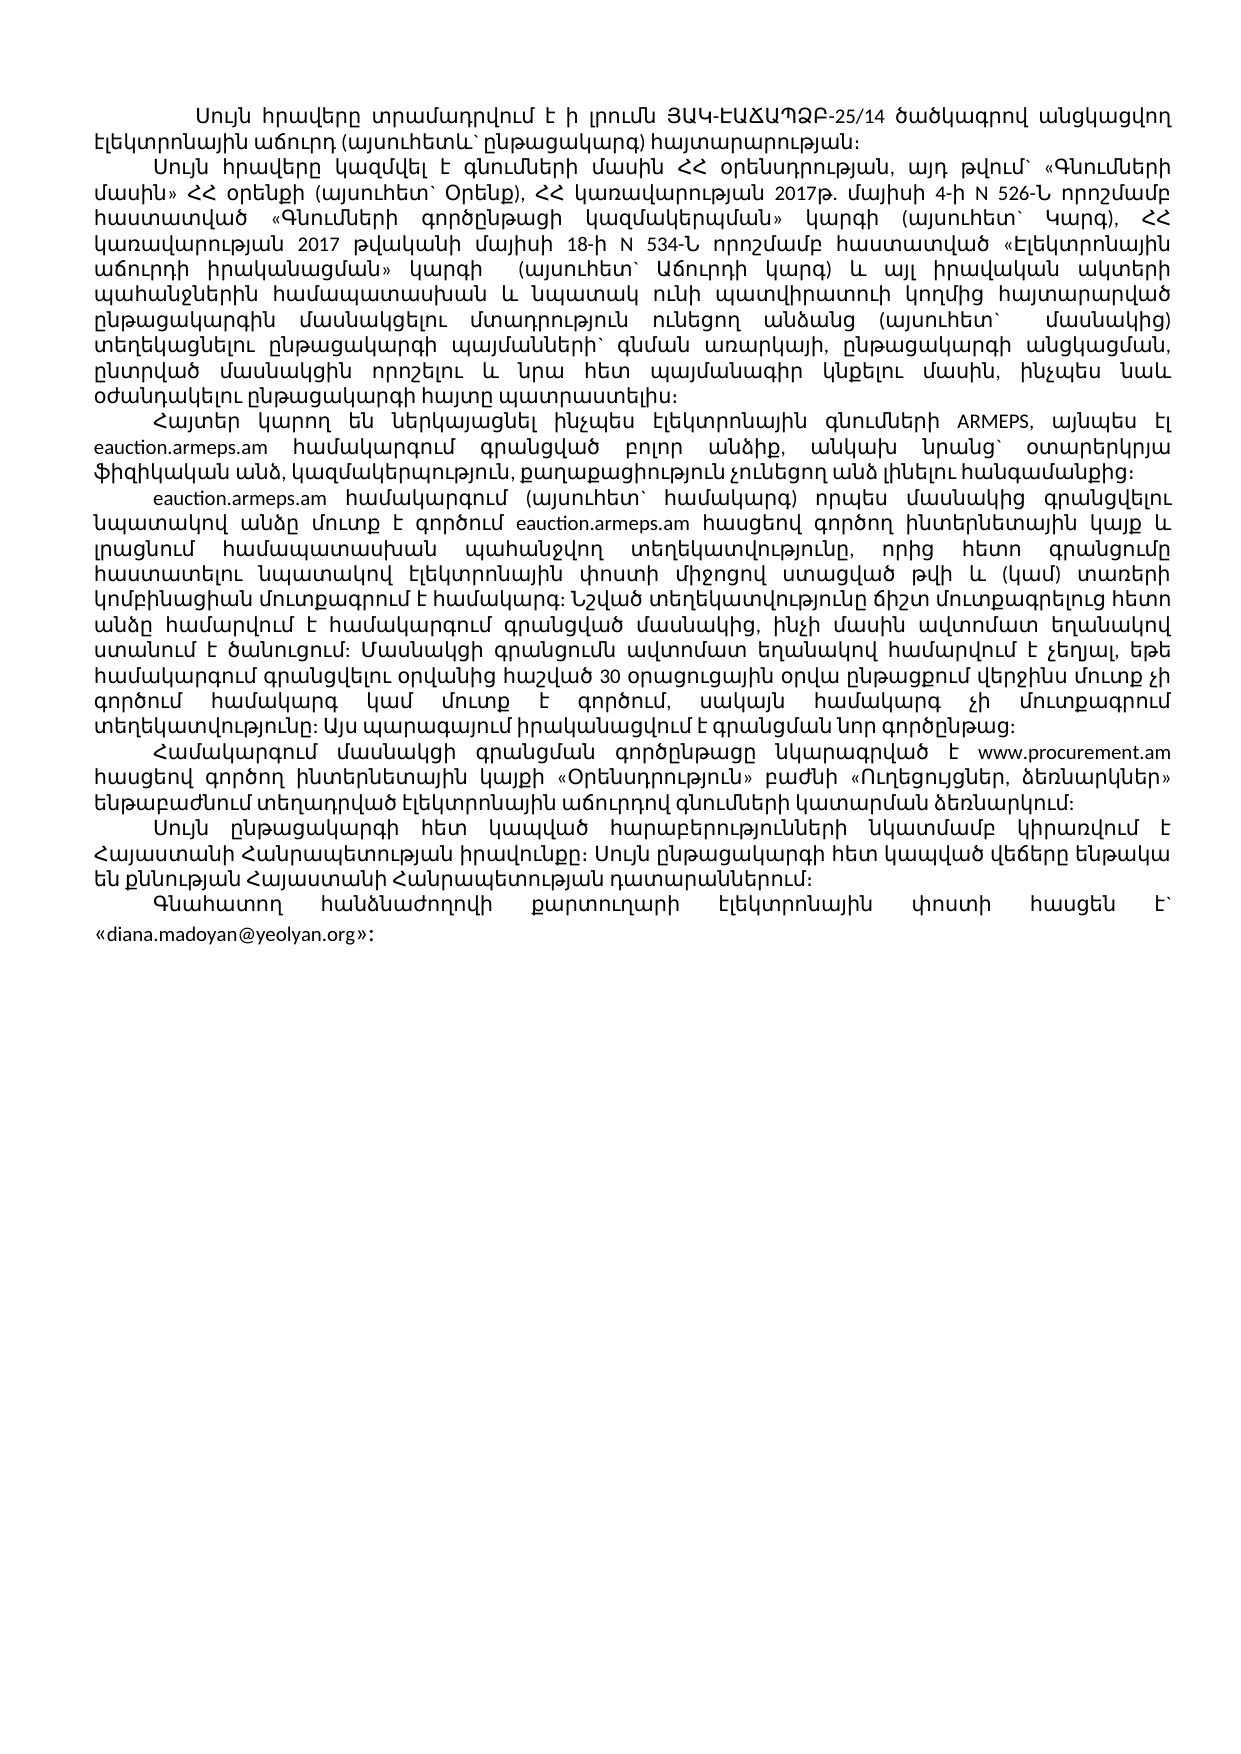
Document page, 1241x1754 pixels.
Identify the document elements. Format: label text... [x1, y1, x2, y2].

text Համակարգում մասնակցի գրանցման գործընթացը նկարագրված է www.procurement.am հասցեով գործող ինտերնետային կայքի «Օրենսդրություն» բաժնի «Ուղեցույցներ, ձեռնարկներ» ենթաբաժնում տեղադրված էլեկտրոնային աճուրդով գնումների կատարման ձեռնարկում: [94, 739, 1171, 815]
text Սույն հրավերը տրամադրվում է ի լրումն ՅԱԿ-ԷԱՃԱՊՁԲ-25/14 ծածկագրով անցկացվող էլեկտրոնային աճուրդ (այսուհետև` ընթացակարգ) հայտարարության։ [94, 104, 1171, 154]
text eauction.armeps.am համակարգում (այսուհետ` համակարգ) որպես մասնակից գրանցվելու նպատակով անձը մուտք է գործում eauction.armeps.am հասցեով գործող ինտերնետային կայք և լրացնում համապատասխան պահանջվող տեղեկատվությունը, որից հետո գրանցումը հաստատելու նպատակով էլեկտրոնային փոստի միջոցով ստացված թվի և (կամ) տառերի կոմբինացիան մուտքագրում է համակարգ: Նշված տեղեկատվությունը ճիշտ մուտքագրելուց հետո անձը համարվում է համակարգում գրանցված մասնակից, ինչի մասին ավտոմատ եղանակով ստանում է ծանուցում: Մասնակցի գրանցումն ավտոմատ եղանակով համարվում է չեղյալ, եթե համակարգում գրանցվելու օրվանից հաշված 30 օրացուցային օրվա ընթացքում վերջինս մուտք չի գործում համակարգ կամ մուտք է գործում, սակայն համակարգ չի մուտքագրում տեղեկատվությունը: Այս պարագայում իրականացվում է գրանցման նոր գործընթաց: [94, 485, 1171, 739]
text Հայտեր կարող են ներկայացնել ինչպես էլեկտրոնային գնումների ARMEPS, այնպես էլ eauction.armeps.am համակարգում գրանցված բոլոր անձիք, անկախ նրանց` օտարերկրյա ֆիզիկական անձ, կազմակերպություն, քաղաքացիություն չունեցող անձ լինելու հանգամանքից։ [94, 409, 1171, 485]
text Սույն հրավերը կազմվել է գնումների մասին ՀՀ օրենսդրության, այդ թվում` «Գնումների մասին» ՀՀ օրենքի (այսուհետ` Օրենք), ՀՀ կառավարության 2017թ. մայիսի 4-ի N 526-Ն որոշմամբ հաստատված «Գնումների գործընթացի կազմակերպման» կարգի (այսուհետ` Կարգ), ՀՀ կառավարության 2017 թվականի մայիսի 18-ի N 534-Ն որոշմամբ հաստատված «Էլեկտրոնային աճուրդի իրականացման» կարգի (այսուհետ` Աճուրդի կարգ) և այլ իրավական ակտերի պահանջներին համապատասխան և նպատակ ունի պատվիրատուի կողմից հայտարարված ընթացակարգին մասնակցելու մտադրություն ունեցող անձանց (այսուհետ` մասնակից) տեղեկացնելու ընթացակարգի պայմանների` գնման առարկայի, ընթացակարգի անցկացման, ընտրված մասնակցին որոշելու և նրա հետ պայմանագիր կնքելու մասին, ինչպես նաև օժանդակելու ընթացակարգի հայտը պատրաստելիս։ [94, 154, 1171, 409]
text Սույն ընթացակարգի հետ կապված հարաբերությունների նկատմամբ կիրառվում է Հայաստանի Հանրապետության իրավունքը։ Սույն ընթացակարգի հետ կապված վեճերը ենթակա են քննության Հայաստանի Հանրապետության դատարաններում։ [94, 815, 1171, 892]
text Գնահատող հանձնաժողովի քարտուղարի էլեկտրոնային փոստի հասցեն է` «diana.madoyan@yeolyan.org»: [94, 892, 1171, 948]
